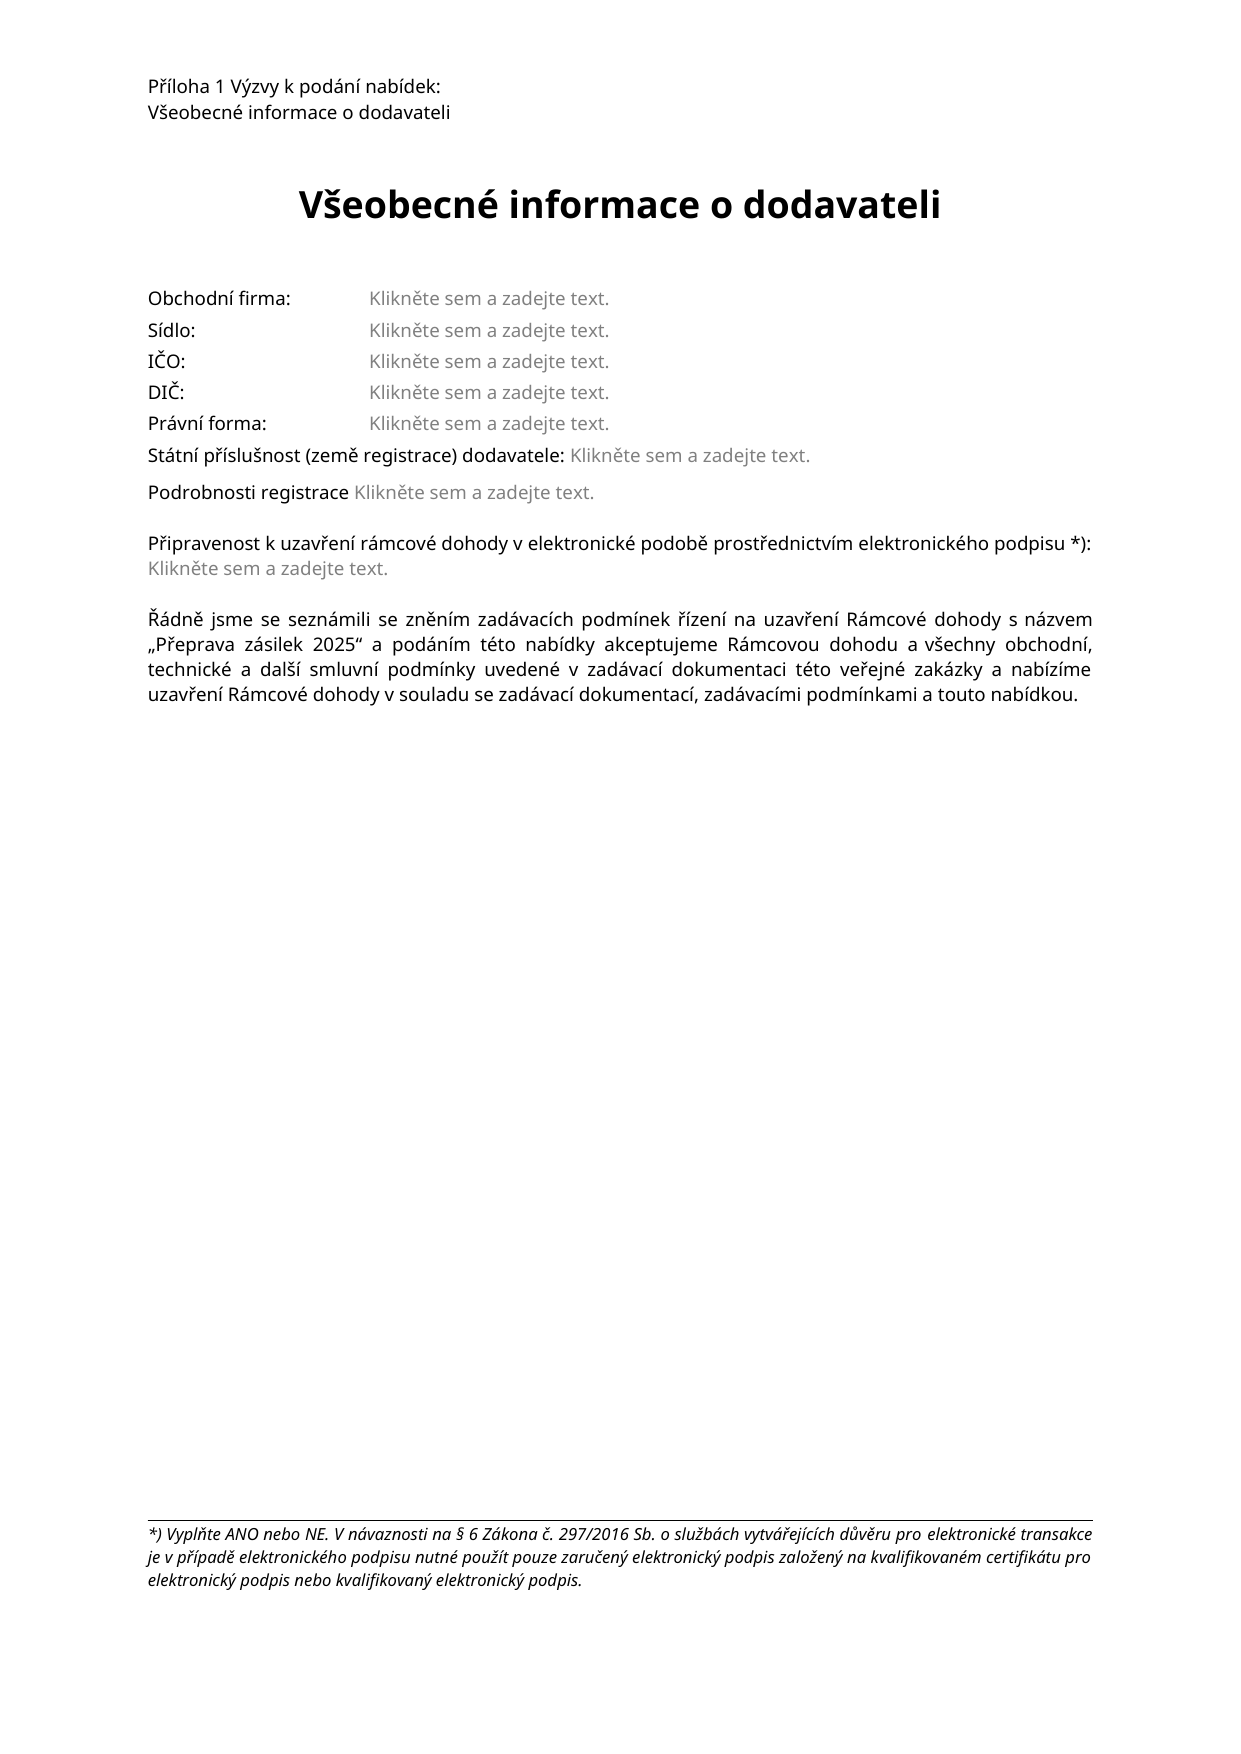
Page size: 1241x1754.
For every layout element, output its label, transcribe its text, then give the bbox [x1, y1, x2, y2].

text Sídlo: [148, 317, 1093, 342]
title Všeobecné informace o dodavateli [148, 178, 1093, 229]
text *) Vyplňte ANO nebo NE. V návaznosti na § 6 Zákona č. 297/2016 Sb. o službách vytvářejících důvěru pro elektronické transakce je v případě elektronického podpisu nutné použít pouze zaručený elektronický podpis založený na kvalifikovaném certifikátu pro elektronický podpis nebo kvalifikovaný elektronický podpis. [148, 1521, 1093, 1591]
text DIČ: [148, 379, 1093, 404]
text Státní příslušnost (země registrace) dodavatele: [148, 442, 1093, 467]
text Připravenost k uzavření rámcové dohody v elektronické podobě prostřednictvím elektronického podpisu *): [148, 530, 1093, 581]
text IČO: [148, 348, 1093, 373]
text Právní forma: [148, 411, 1093, 436]
text Podrobnosti registrace [148, 479, 1093, 504]
text Obchodní firma: [148, 286, 1093, 311]
text Řádně jsme se seznámili se zněním zadávacích podmínek řízení na uzavření Rámcové dohody s názvem „Přeprava zásilek 2025“ a podáním této nabídky akceptujeme Rámcovou dohodu a všechny obchodní, technické a další smluvní podmínky uvedené v zadávací dokumentaci této veřejné zakázky a nabízíme uzavření Rámcové dohody v souladu se zadávací dokumentací, zadávacími podmínkami a touto nabídkou. [148, 606, 1093, 706]
